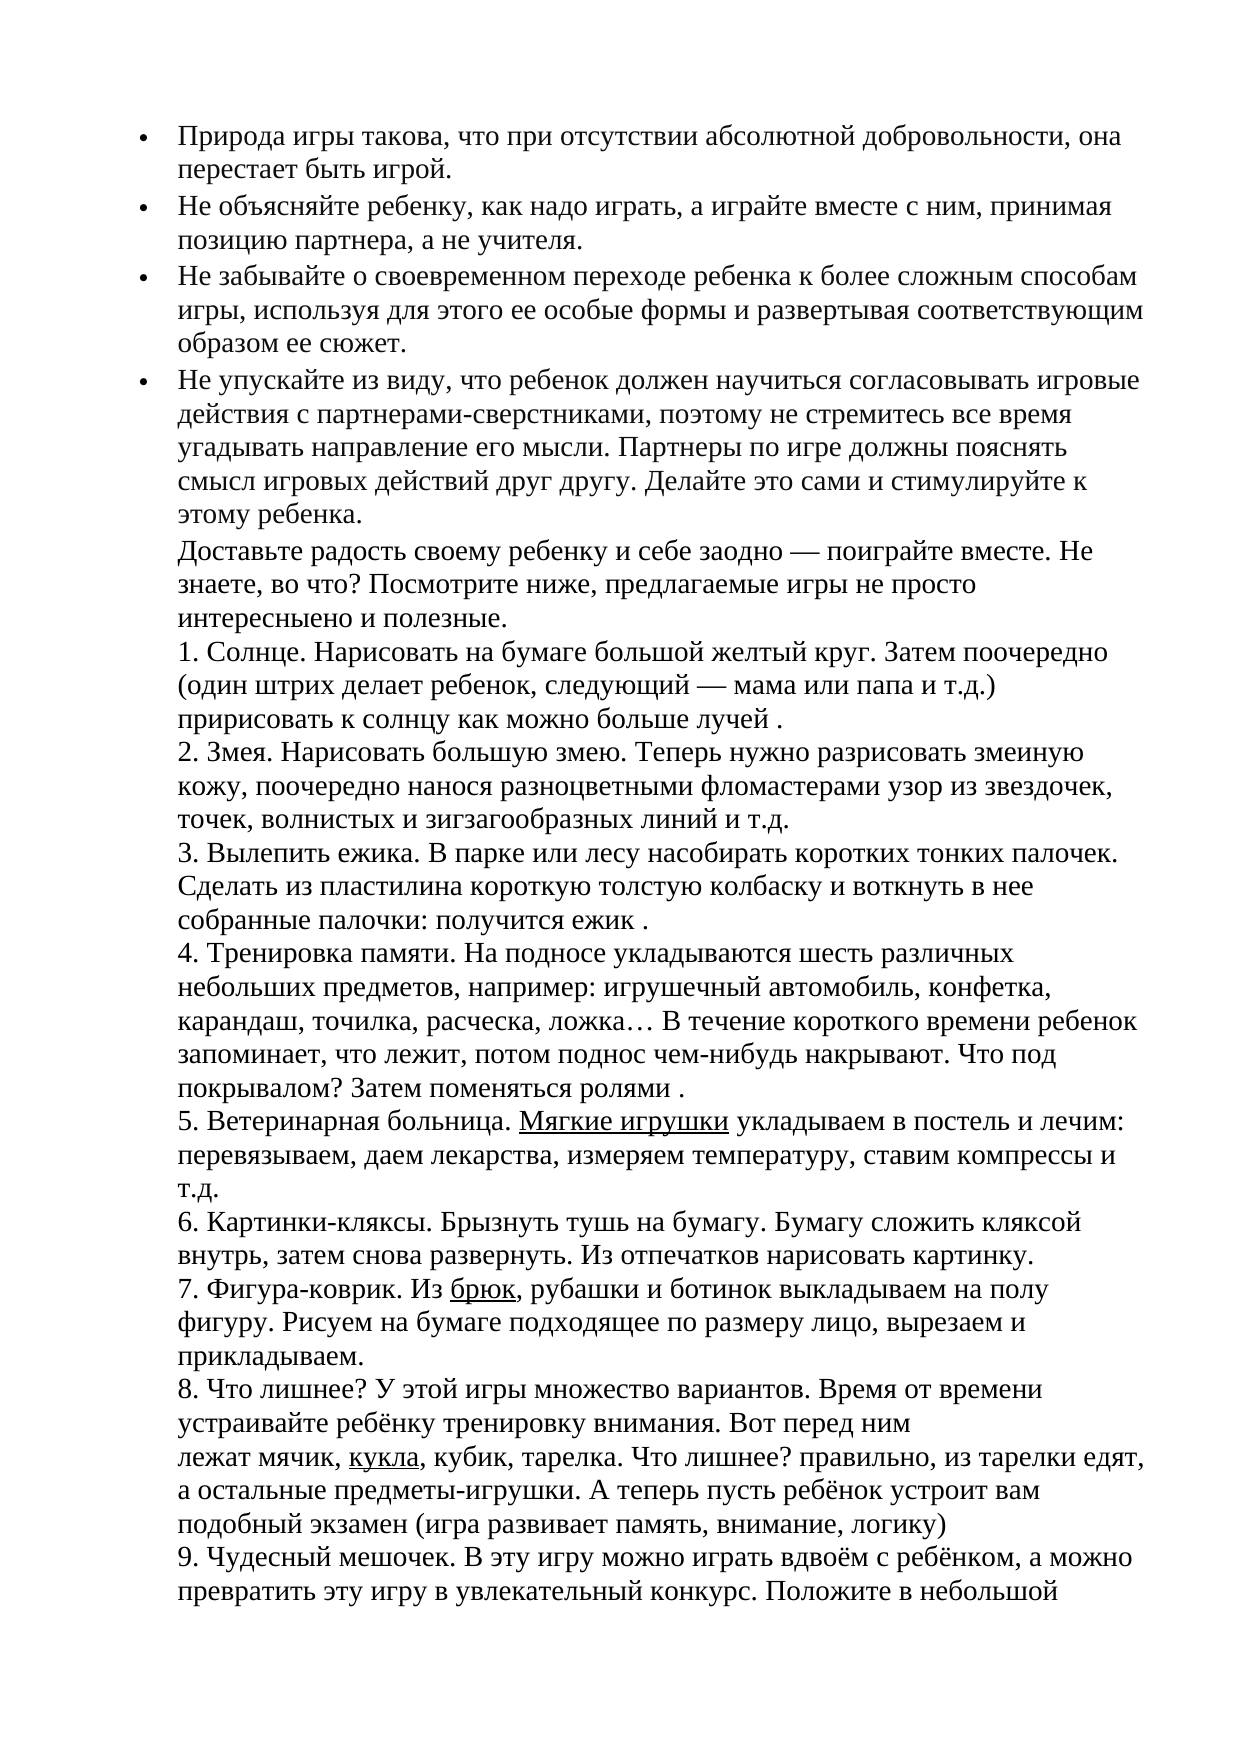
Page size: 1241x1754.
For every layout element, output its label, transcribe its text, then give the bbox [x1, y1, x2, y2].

text 3. Вылепить ежика. В парке или лесу насобирать коротких тонких палочек. Сделать из пластилина короткую толстую колбаску и воткнуть в нее собранные палочки: получится ежик . [177, 835, 1152, 936]
text 1. Солнце. Нарисовать на бумаге большой желтый круг. Затем поочередно (один штрих делает ребенок, следующий — мама или папа и т.д.) пририсовать к солнцу как можно больше лучей . [177, 634, 1152, 734]
text 7. Фигура-коврик. Из брюк, рубашки и ботинок выкладываем на полу фигуру. Рисуем на бумаге подходящее по размеру лицо, вырезаем и прикладываем. [177, 1271, 1152, 1372]
text 8. Что лишнее? У этой игры множество вариантов. Время от времени устраивайте ребёнку тренировку внимания. Вот перед ним лежат мячик, кукла, кубик, тарелка. Что лишнее? правильно, из тарелки едят, а остальные предметы-игрушки. А теперь пусть ребёнок устроит вам подобный экзамен (игра развивает память, внимание, логику) [177, 1372, 1152, 1539]
list Не упускайте из виду, что ребенок должен научиться согласовывать игровые действия с партнерами-сверстниками, поэтому не стремитесь все время угадывать направление его мысли. Партнеры по игре должны пояснять смысл игровых действий друг другу. Делайте это сами и стимулируйте к этому ребенка. [140, 362, 1152, 530]
text 2. Змея. Нарисовать большую змею. Теперь нужно разрисовать змеиную кожу, поочередно нанося разноцветными фломастерами узор из звездочек, точек, волнистых и зигзагообразных линий и т.д. [177, 734, 1152, 835]
text 4. Тренировка памяти. На подносе укладываются шесть различных небольших предметов, например: игрушечный автомобиль, конфетка, карандаш, точилка, расческа, ложка… В течение короткого времени ребенок запоминает, что лежит, потом поднос чем-нибудь накрывают. Что под покрывалом? Затем поменяться ролями . [177, 936, 1152, 1103]
text 6. Картинки-кляксы. Брызнуть тушь на бумагу. Бумагу сложить кляксой внутрь, затем снова развернуть. Из отпечатков нарисовать картинку. [177, 1204, 1152, 1271]
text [177, 1539, 1152, 1606]
text 5. Ветеринарная больница. Мягкие игрушки укладываем в постель и лечим: перевязываем, даем лекарства, измеряем температуру, ставим компрессы и т.д. [177, 1103, 1152, 1204]
list Природа игры такова, что при отсутствии абсолютной добровольности, она перестает быть игрой. [140, 118, 1152, 185]
list Не забывайте о своевременном переходе ребенка к более сложным способам игры, используя для этого ее особые формы и развертывая соответствующим образом ее сюжет. [140, 258, 1152, 359]
text Доставьте радость своему ребенку и себе заодно — поиграйте вместе. Не знаете, во что? Посмотрите ниже, предлагаемые игры не просто интересныено и полезные. [177, 533, 1152, 634]
list Не объясняйте ребенку, как надо играть, а играйте вместе с ним, принимая позицию партнера, а не учителя. [140, 188, 1152, 255]
